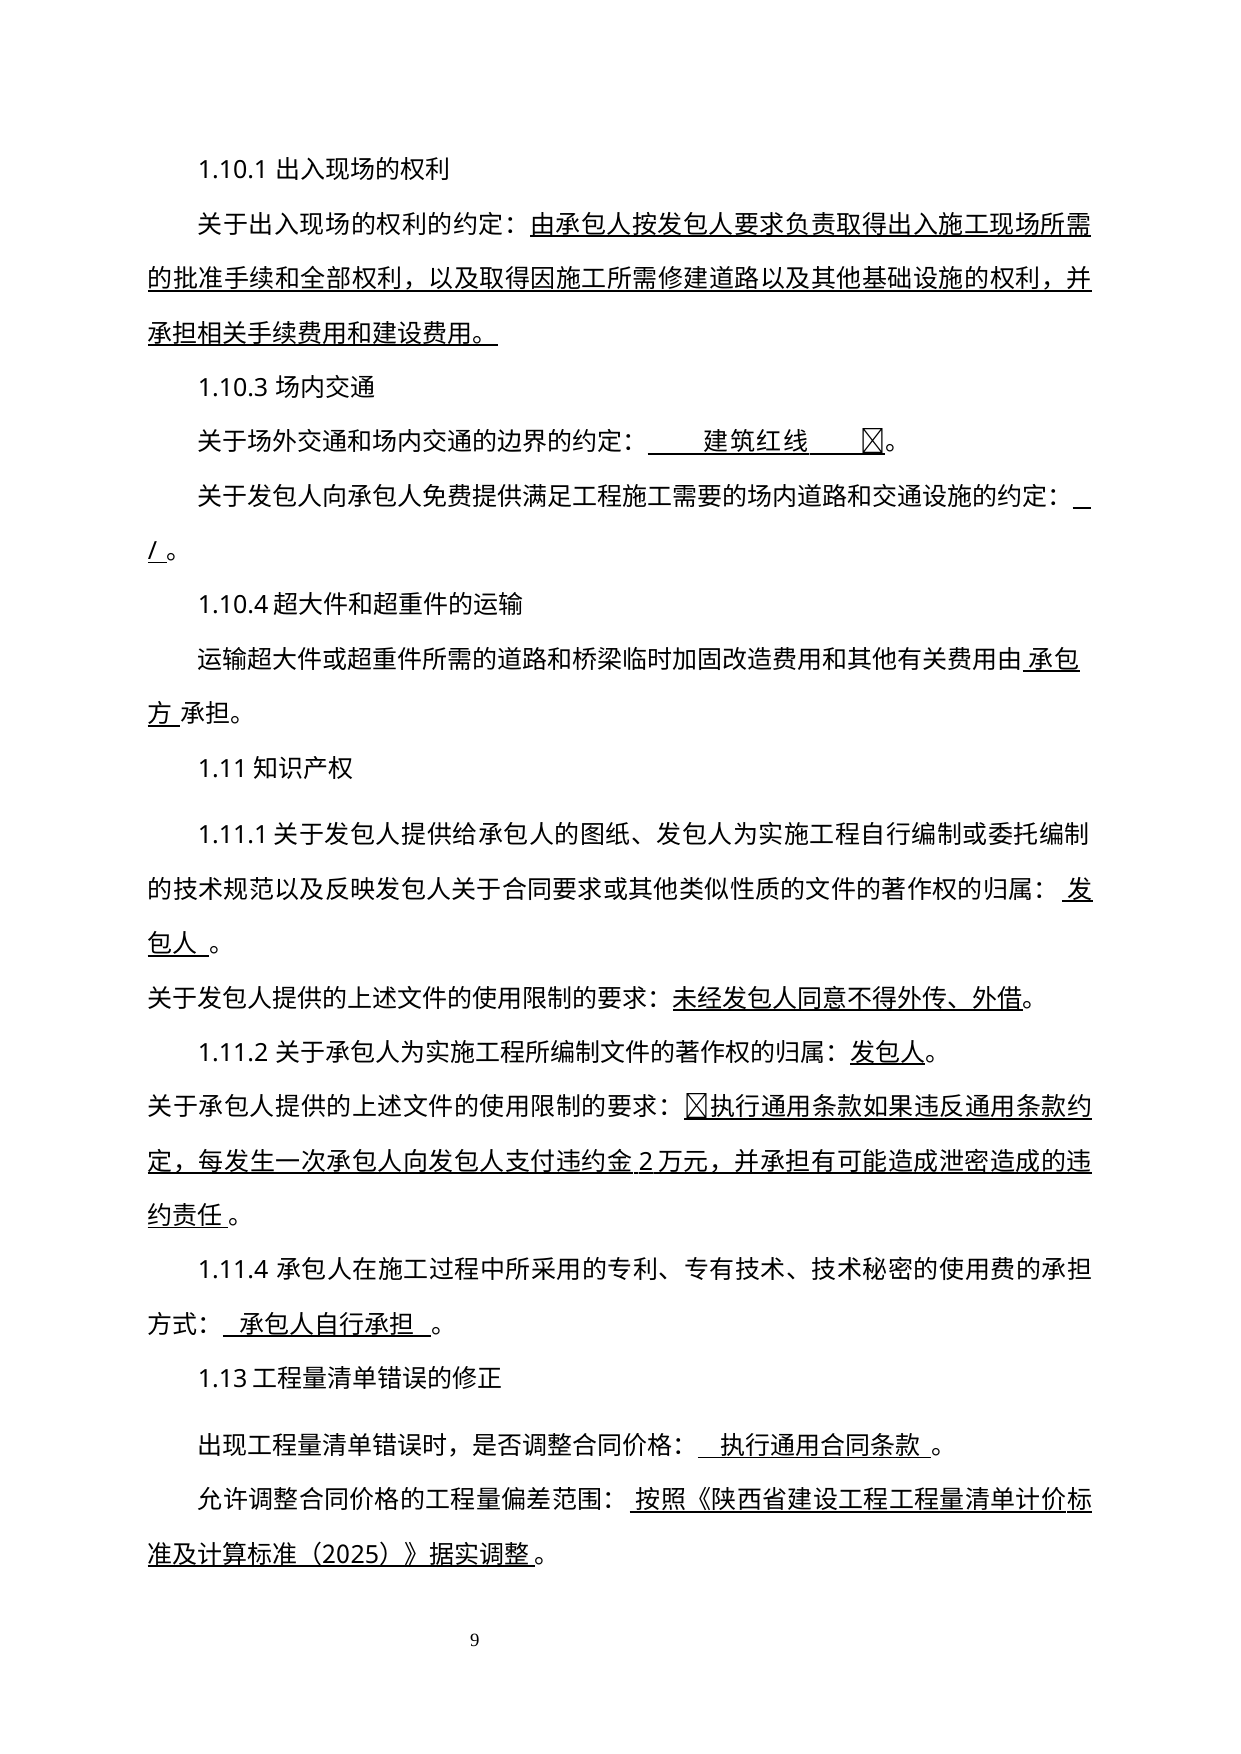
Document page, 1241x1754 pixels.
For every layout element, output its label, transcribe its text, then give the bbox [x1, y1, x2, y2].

text 1.10.4超大件和超重件的运输 [148, 585, 1093, 621]
text 1.11 知识产权 [148, 748, 1093, 784]
text 关于承包人提供的上述文件的使用限制的要求：执行通用条款如果违反通用条款约定，每发生一次承包人向发包人支付违约金2万元，并承担有可能造成泄密造成的违约责任 。 [148, 1087, 1093, 1232]
text 1.13工程量清单错误的修正 [148, 1359, 1093, 1395]
text 1.10.3 场内交通 [148, 367, 1093, 404]
text 1.11.4 承包人在施工过程中所采用的专利、专有技术、技术秘密的使用费的承担方式： 承包人自行承担 。 [148, 1250, 1093, 1341]
text 关于场外交通和场内交通的边界的约定： 建筑红线 。 [148, 422, 1093, 458]
text 关于发包人向承包人免费提供满足工程施工需要的场内道路和交通设施的约定： / 。 [148, 476, 1093, 567]
text 1.11.2 关于承包人为实施工程所编制文件的著作权的归属：发包人。 [148, 1032, 1093, 1069]
text 允许调整合同价格的工程量偏差范围： 按照《陕西省建设工程工程量清单计价标准及计算标准（2025）》据实调整 。 [148, 1480, 1093, 1571]
text 出现工程量清单错误时，是否调整合同价格： 执行通用合同条款 。 [148, 1426, 1093, 1462]
text 1.10.1 出入现场的权利 [148, 150, 1093, 186]
text 关于出入现场的权利的约定：由承包人按发包人要求负责取得出入施工现场所需的批准手续和全部权利，以及取得因施工所需修建道路以及其他基础设施的权利，并承担相关手续费用和建设费用。 [148, 204, 1093, 349]
text 关于发包人提供的上述文件的使用限制的要求：未经发包人同意不得外传、外借。 [148, 978, 1093, 1014]
text 运输超大件或超重件所需的道路和桥梁临时加固改造费用和其他有关费用由 承包方 承担。 [148, 639, 1093, 730]
text 1.11.1关于发包人提供给承包人的图纸、发包人为实施工程自行编制或委托编制的技术规范以及反映发包人关于合同要求或其他类似性质的文件的著作权的归属： 发包人 。 [148, 815, 1093, 960]
